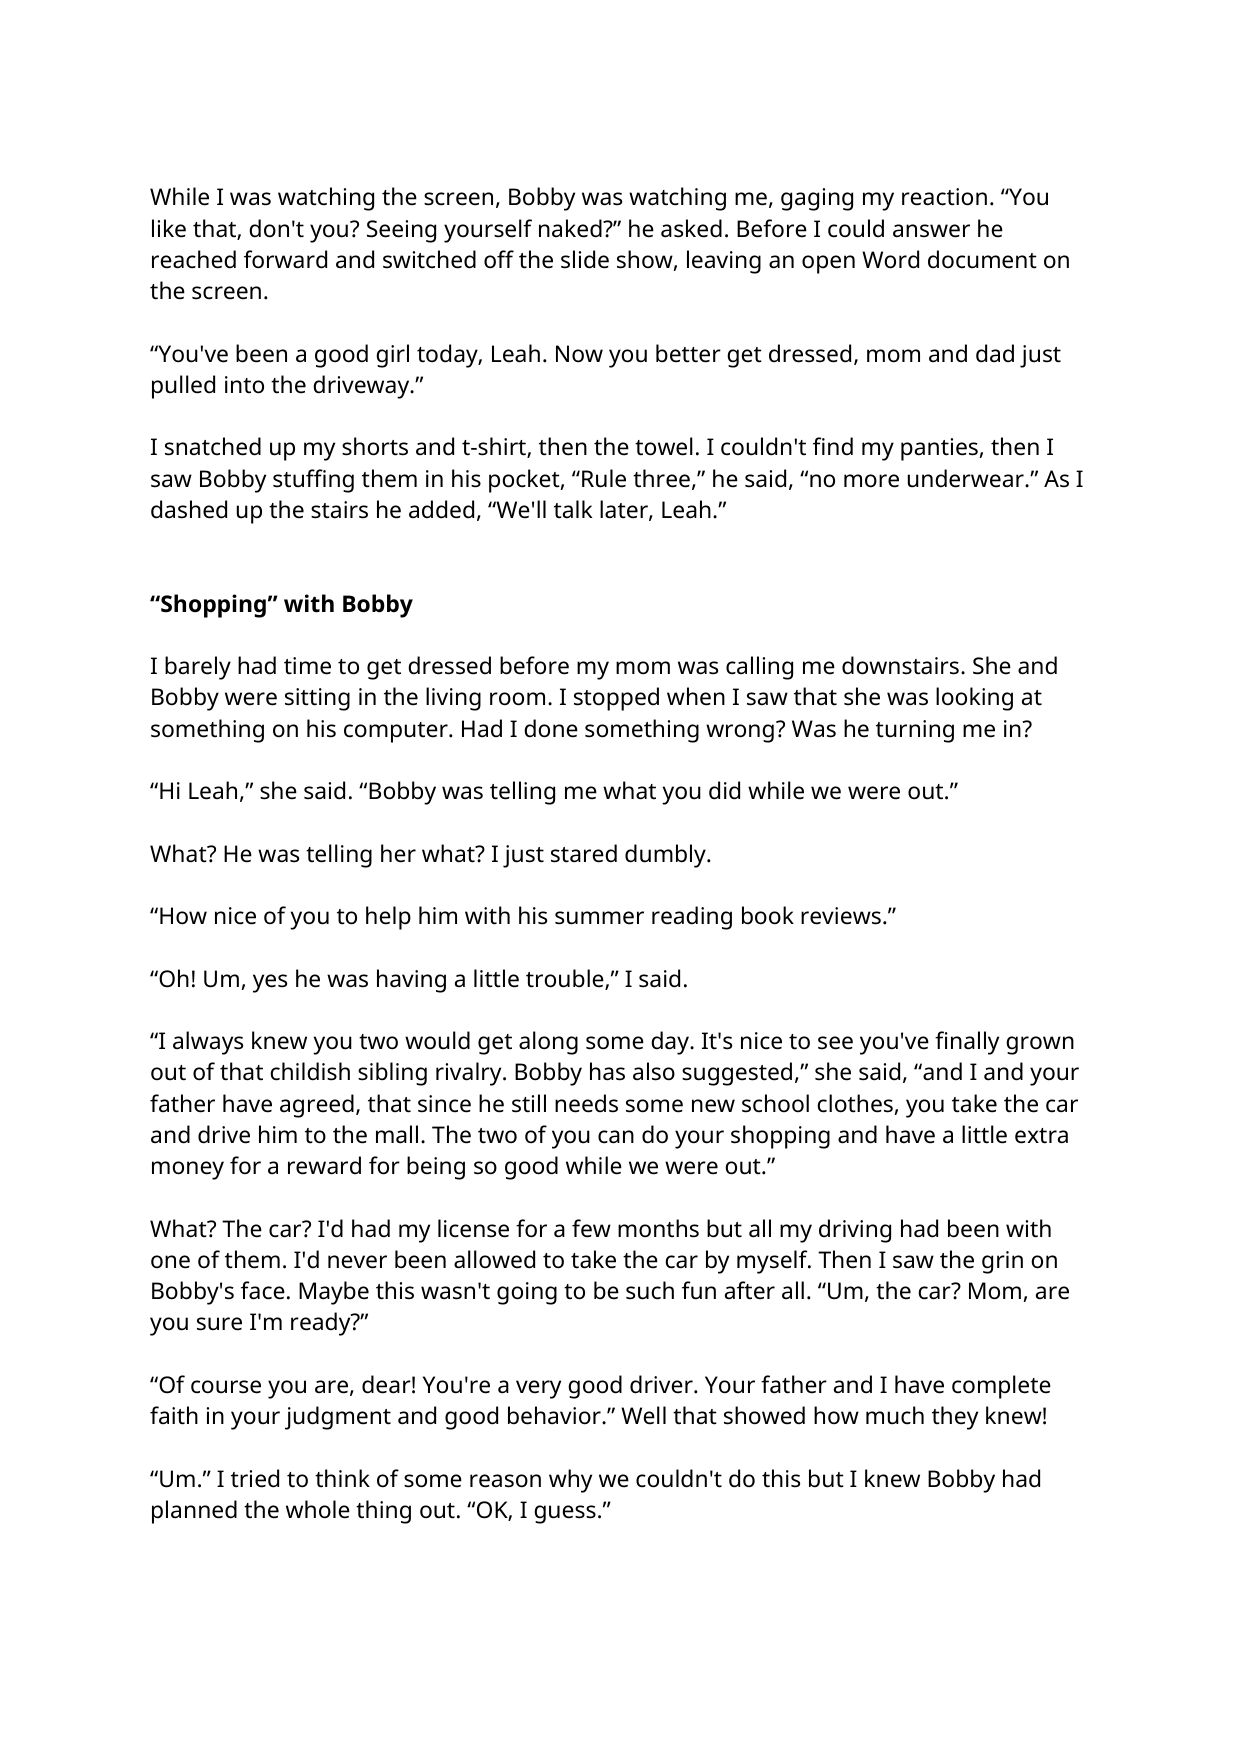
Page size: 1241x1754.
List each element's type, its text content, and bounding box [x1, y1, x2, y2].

text What? The car? I'd had my license for a few months but all my driving had been with one of them. I'd never been allowed to take the car by myself. Then I saw the grin on Bobby's face. Maybe this wasn't going to be such fun after all. “Um, the car? Mom, are you sure I'm ready?” [150, 1212, 1090, 1337]
text “You've been a good girl today, Leah. Now you better get dressed, mom and dad just pulled into the driveway.” [150, 337, 1090, 400]
text “How nice of you to help him with his summer reading book reviews.” [150, 900, 1090, 931]
text “Oh! Um, yes he was having a little trouble,” I said. [150, 962, 1090, 994]
text I barely had time to get dressed before my mom was calling me downstairs. She and Bobby were sitting in the living room. I stopped when I saw that she was looking at something on his computer. Had I done something wrong? Was he turning me in? [150, 650, 1090, 744]
text “Hi Leah,” she said. “Bobby was telling me what you did while we were out.” [150, 775, 1090, 806]
text “I always knew you two would get along some day. It's nice to see you've finally grown out of that childish sibling rivalry. Bobby has also suggested,” she said, “and I and your father have agreed, that since he still needs some new school clothes, you take the car and drive him to the mall. The two of you can do your shopping and have a little extra money for a reward for being so good while we were out.” [150, 1025, 1090, 1181]
text What? He was telling her what? I just stared dumbly. [150, 837, 1090, 869]
text While I was watching the screen, Bobby was watching me, gaging my reaction. “You like that, don't you? Seeing yourself naked?” he asked. Before I could answer he reached forward and switched off the slide show, leaving an open Word document on the screen. [150, 181, 1090, 306]
text “Um.” I tried to think of some reason why we couldn't do this but I knew Bobby had planned the whole thing out. “OK, I guess.” [150, 1462, 1090, 1525]
text “Shopping” with Bobby [150, 587, 1090, 619]
text I snatched up my shorts and t-shirt, then the towel. I couldn't find my panties, then I saw Bobby stuffing them in his pocket, “Rule three,” he said, “no more underwear.” As I dashed up the stairs he added, “We'll talk later, Leah.” [150, 431, 1090, 525]
text “Of course you are, dear! You're a very good driver. Your father and I have complete faith in your judgment and good behavior.” Well that showed how much they knew! [150, 1369, 1090, 1431]
